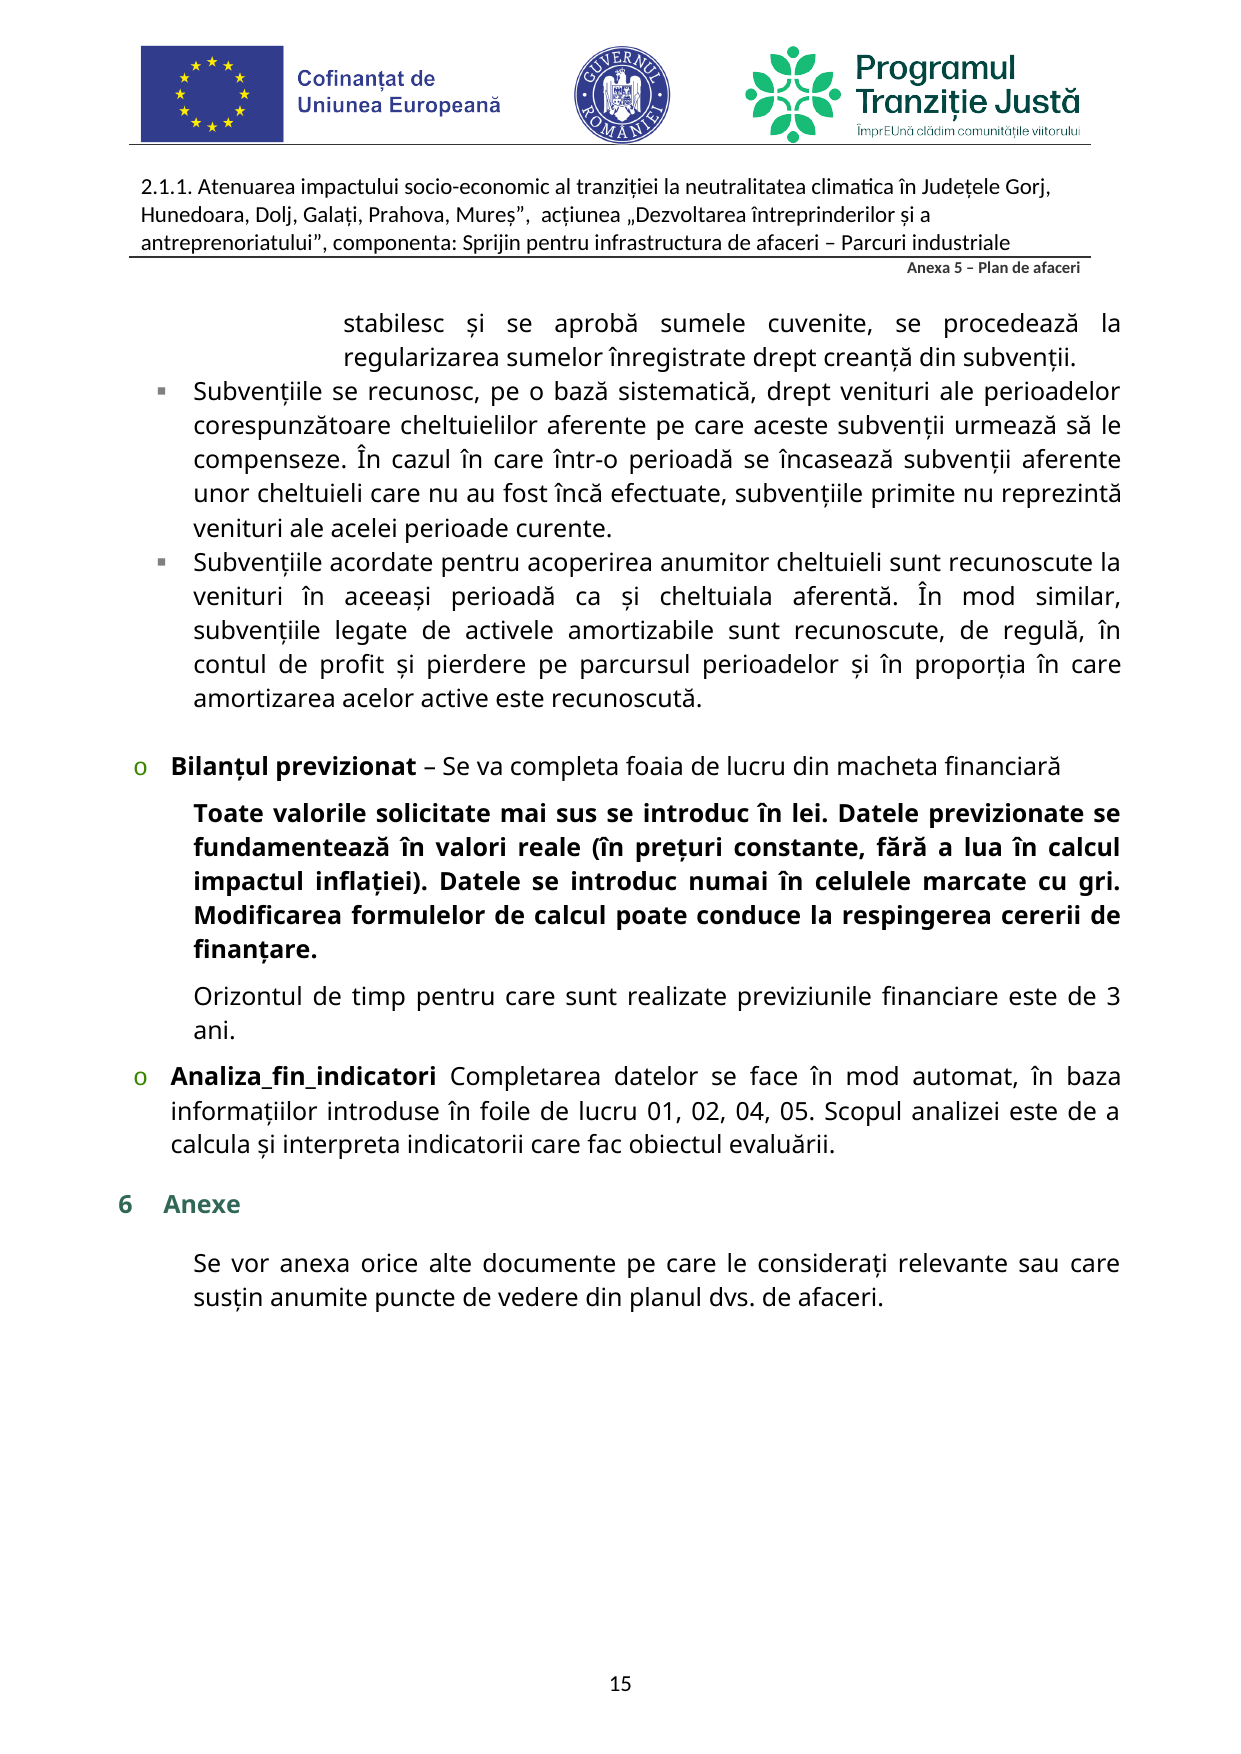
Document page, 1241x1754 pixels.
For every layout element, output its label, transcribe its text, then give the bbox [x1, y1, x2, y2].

list Bilanțul previzionat – Se va completa foaia de lucru din macheta financiară [133, 749, 1122, 783]
list Subvenţiile acordate pentru acoperirea anumitor cheltuieli sunt recunoscute la venituri în aceeaşi perioadă ca şi cheltuiala aferentă. În mod similar, subvenţiile legate de activele amortizabile sunt recunoscute, de regulă, în contul de profit şi pierdere pe parcursul perioadelor şi în proporţia în care amortizarea acelor active este recunoscută. [156, 544, 1122, 714]
list Subvenţiile se recunosc, pe o bază sistematică, drept venituri ale perioadelor corespunzătoare cheltuielilor aferente pe care aceste subvenţii urmează să le compenseze. În cazul în care într-o perioadă se încasează subvenţii aferente unor cheltuieli care nu au fost încă efectuate, subvenţiile primite nu reprezintă venituri ale acelei perioade curente. [156, 374, 1122, 544]
list Analiza_fin_indicatori Completarea datelor se face în mod automat, în baza informațiilor introduse în foile de lucru 01, 02, 04, 05. Scopul analizei este de a calcula și interpreta indicatorii care fac obiectul evaluării. [133, 1059, 1122, 1161]
subtitle Anexe [118, 1186, 1122, 1220]
text Toate valorile solicitate mai sus se introduc în lei. Datele previzionate se fundamentează în valori reale (în prețuri constante, fără a lua în calcul impactul inflației). Datele se introduc numai în celulele marcate cu gri. Modificarea formulelor de calcul poate conduce la respingerea cererii de finanțare. [193, 795, 1122, 966]
text Orizontul de timp pentru care sunt realizate previziunile financiare este de 3 ani. [193, 978, 1122, 1046]
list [306, 306, 1122, 374]
text Se vor anexa orice alte documente pe care le considerați relevante sau care susțin anumite puncte de vedere din planul dvs. de afaceri. [193, 1245, 1122, 1313]
